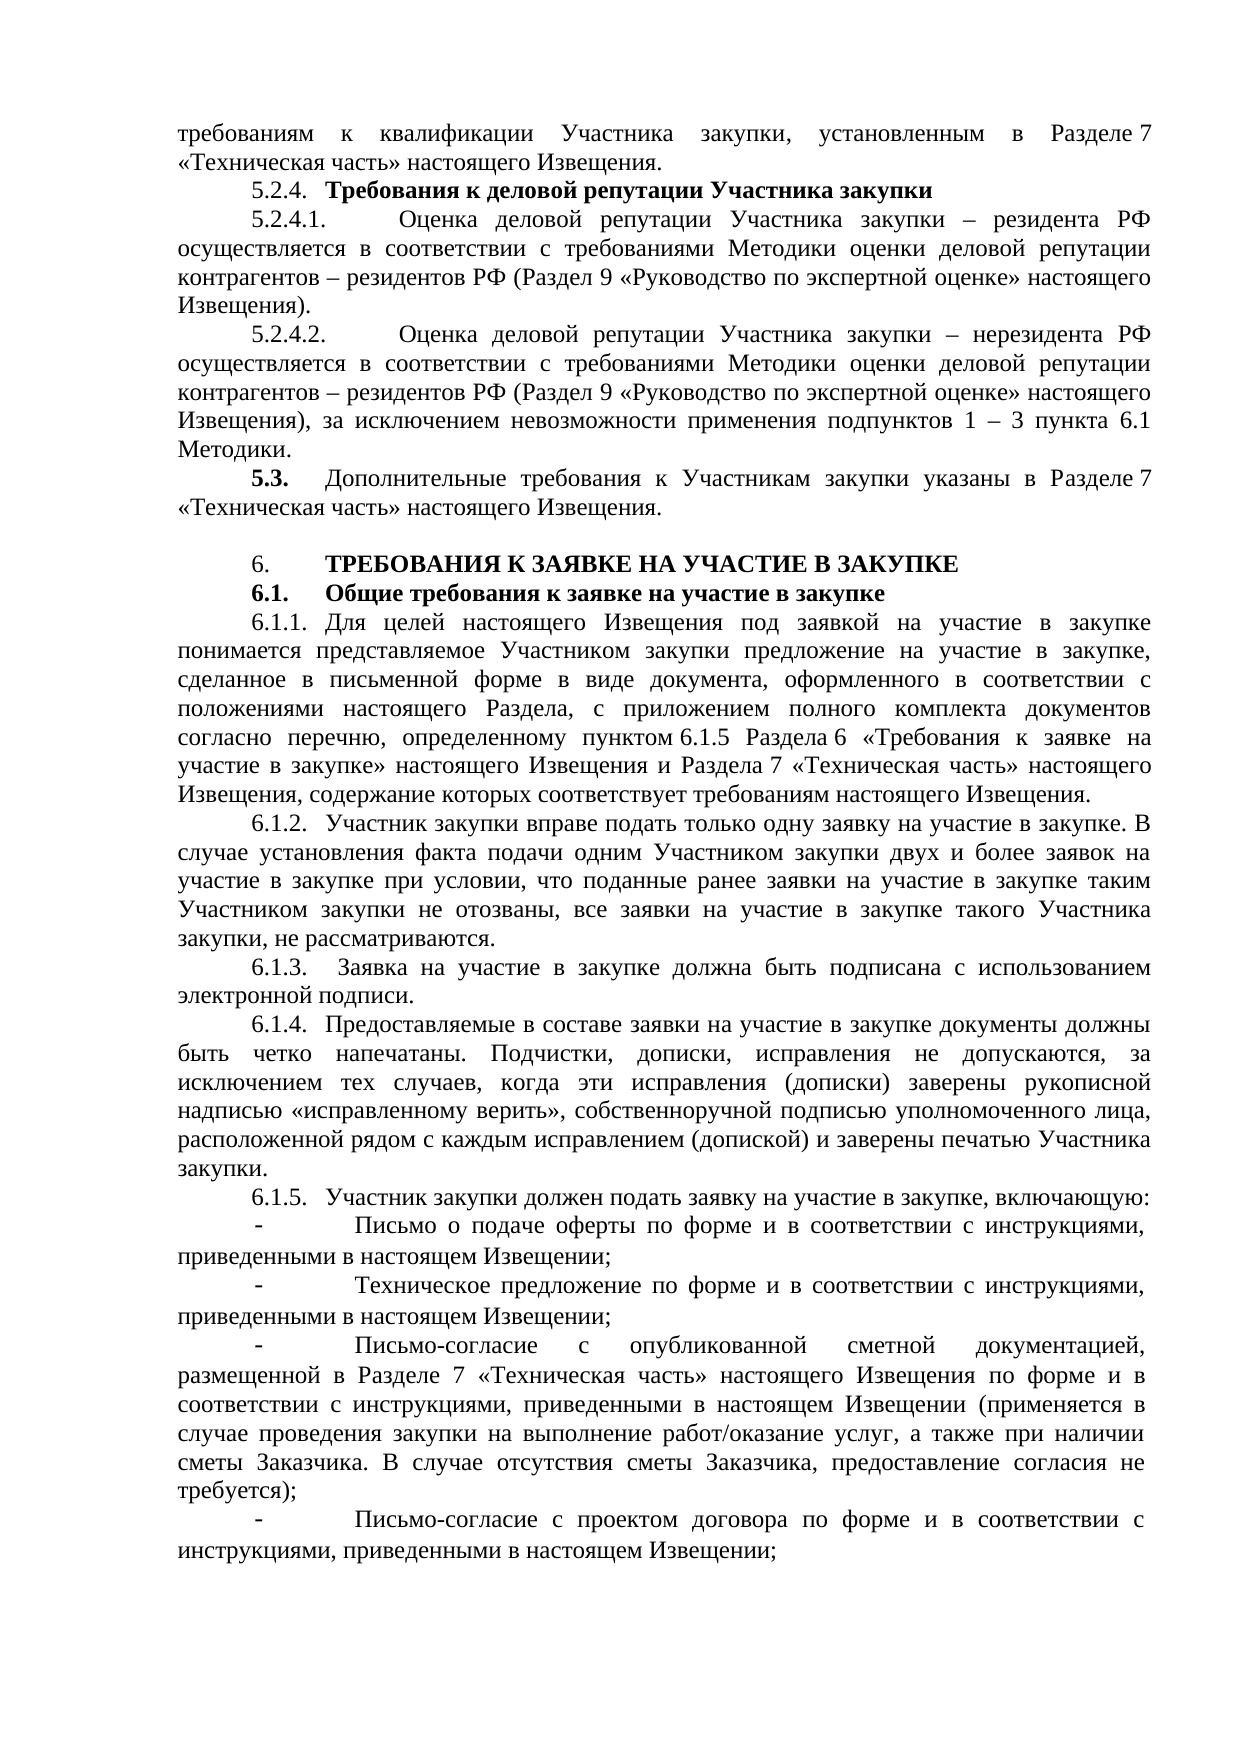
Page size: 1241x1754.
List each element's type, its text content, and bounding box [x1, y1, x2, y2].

list Письмо о подаче оферты по форме и в соответствии с инструкциями, приведенными в настоящем Извещении; [177, 1211, 1146, 1270]
list Общие требования к заявке на участие в закупке [177, 578, 1152, 607]
list Письмо-согласие с опубликованной сметной документацией, размещенной в Разделе 7 «Техническая часть» настоящего Извещения по форме и в соответствии с инструкциями, приведенными в настоящем Извещении (применяется в случае проведения закупки на выполнение работ/оказание услуг, а также при наличии сметы Заказчика. В случае отсутствия сметы Заказчика, предоставление согласия не требуется); [177, 1330, 1146, 1504]
list Оценка деловой репутации Участника закупки – резидента РФ осуществляется в соответствии с требованиями Методики оценки деловой репутации контрагентов – резидентов РФ (Раздел 9 «Руководство по экспертной оценке» настоящего Извещения). [177, 204, 1152, 319]
list Дополнительные требования к Участникам закупки указаны в Разделе 7 «Техническая часть» настоящего Извещения. [177, 463, 1152, 521]
list Техническое предложение по форме и в соответствии с инструкциями, приведенными в настоящем Извещении; [177, 1270, 1146, 1330]
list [177, 118, 1152, 176]
list ТРЕБОВАНИЯ К ЗАЯВКЕ НА УЧАСТИЕ В ЗАКУПКЕ [177, 549, 1152, 578]
list Заявка на участие в закупке должна быть подписана с использованием электронной подписи. [177, 952, 1152, 1009]
list Для целей настоящего Извещения под заявкой на участие в закупке понимается представляемое Участником закупки предложение на участие в закупке, сделанное в письменной форме в виде документа, оформленного в соответствии с положениями настоящего Раздела, с приложением полного комплекта документов согласно перечню, определенному пунктом 6.1.5 Раздела 6 «Требования к заявке на участие в закупке» настоящего Извещения и Раздела 7 «Техническая часть» настоящего Извещения, содержание которых соответствует требованиям настоящего Извещения. [177, 607, 1152, 808]
list Письмо-согласие с проектом договора по форме и в соответствии с инструкциями, приведенными в настоящем Извещении; [177, 1504, 1146, 1564]
list Участник закупки должен подать заявку на участие в закупке, включающую: [177, 1182, 1152, 1211]
list Требования к деловой репутации Участника закупки [177, 176, 1152, 204]
list Предоставляемые в составе заявки на участие в закупке документы должны быть четко напечатаны. Подчистки, дописки, исправления не допускаются, за исключением тех случаев, когда эти исправления (дописки) заверены рукописной надписью «исправленному верить», собственноручной подписью уполномоченного лица, расположенной рядом с каждым исправлением (допиской) и заверены печатью Участника закупки. [177, 1009, 1152, 1182]
list Оценка деловой репутации Участника закупки – нерезидента РФ осуществляется в соответствии с требованиями Методики оценки деловой репутации контрагентов – резидентов РФ (Раздел 9 «Руководство по экспертной оценке» настоящего Извещения), за исключением невозможности применения подпунктов 1 – 3 пункта 6.1 Методики. [177, 319, 1152, 463]
list Участник закупки вправе подать только одну заявку на участие в закупке. В случае установления факта подачи одним Участником закупки двух и более заявок на участие в закупке при условии, что поданные ранее заявки на участие в закупке таким Участником закупки не отозваны, все заявки на участие в закупке такого Участника закупки, не рассматриваются. [177, 808, 1152, 952]
